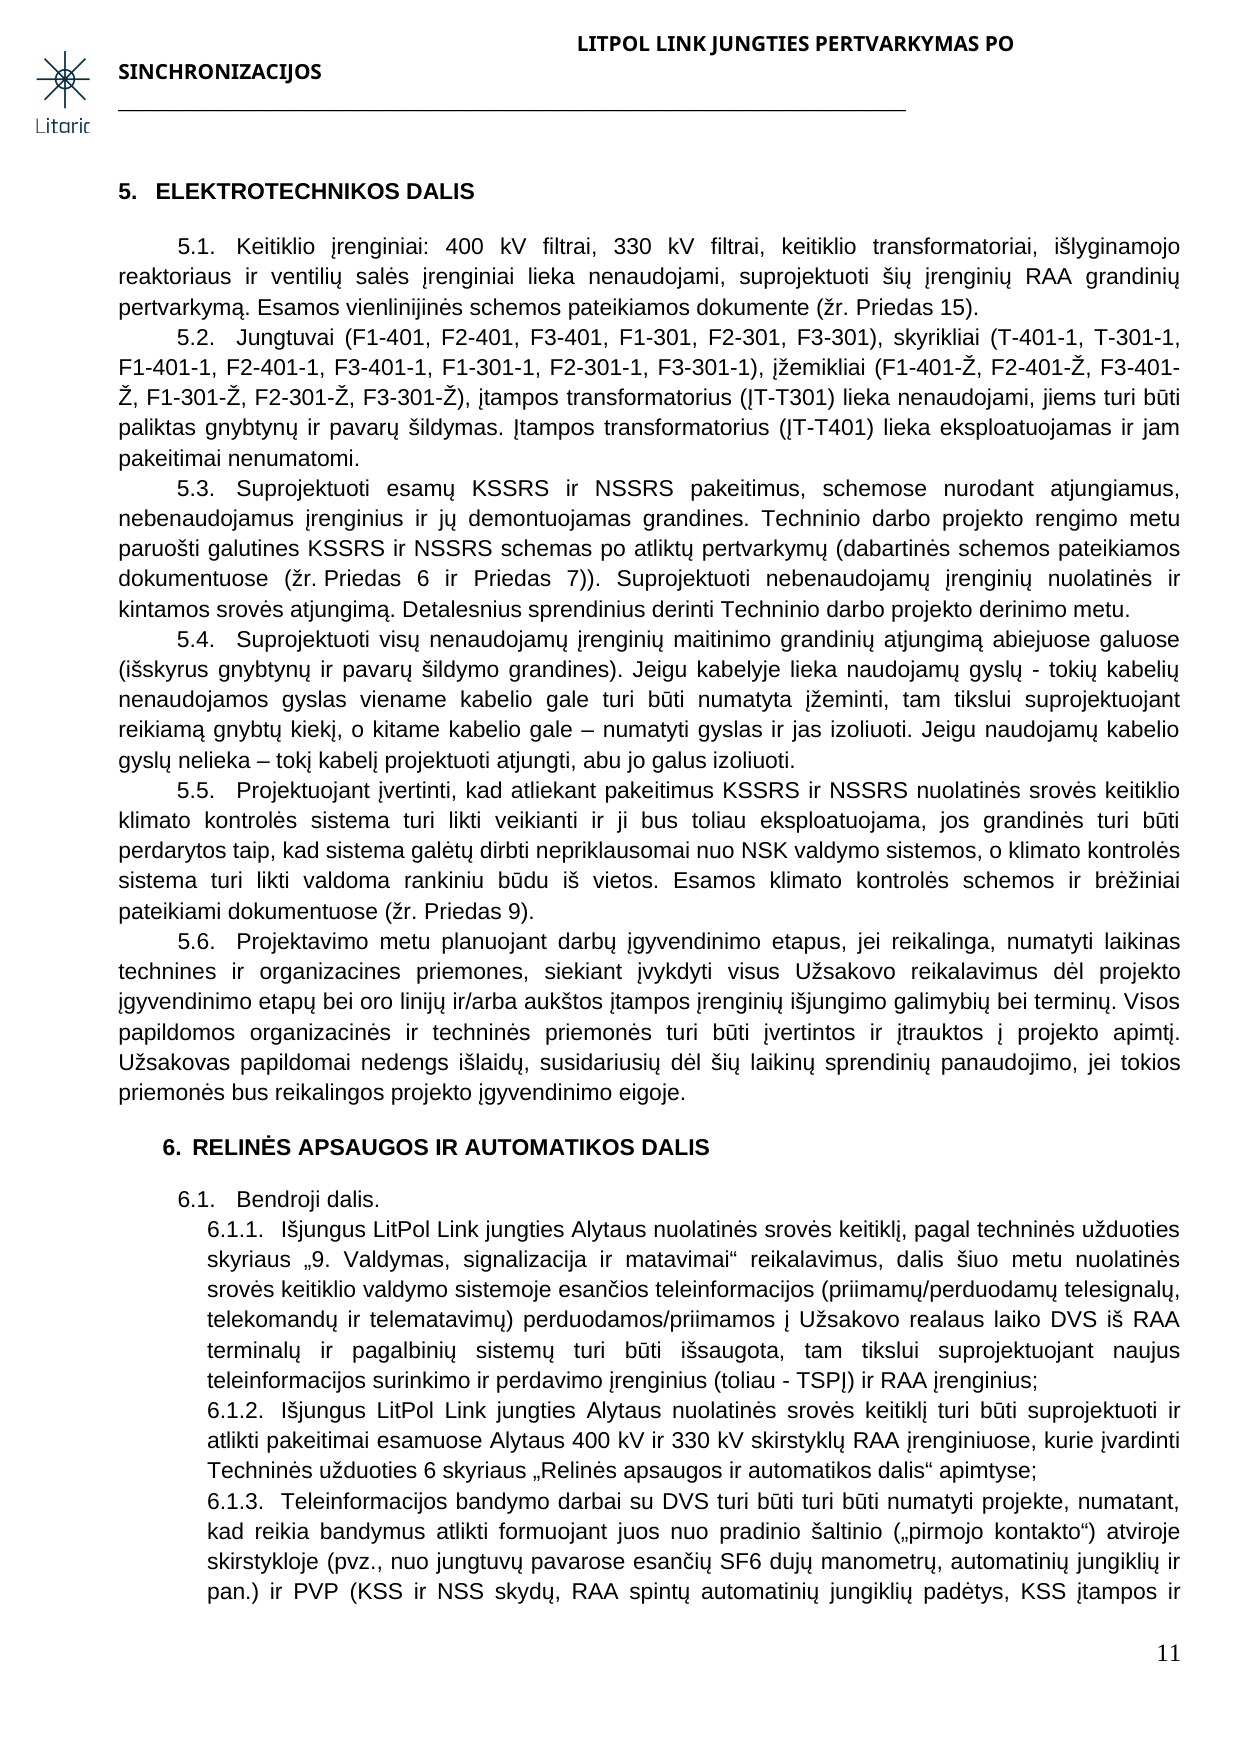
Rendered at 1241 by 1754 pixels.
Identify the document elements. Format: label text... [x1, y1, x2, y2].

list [207, 1488, 1181, 1604]
list Suprojektuoti esamų KSSRS ir NSSRS pakeitimus, schemose nurodant atjungiamus, nebenaudojamus įrenginius ir jų demontuojamas grandines. Techninio darbo projekto rengimo metu paruošti galutines KSSRS ir NSSRS schemas po atliktų pertvarkymų (dabartinės schemos pateikiamos dokumentuose (žr. Priedas 6 ir Priedas 7)). Suprojektuoti nebenaudojamų įrenginių nuolatinės ir kintamos srovės atjungimą. Detalesnius sprendinius derinti Techninio darbo projekto derinimo metu. [118, 475, 1181, 622]
list Jungtuvai (F1-401, F2-401, F3-401, F1-301, F2-301, F3-301), skyrikliai (T-401-1, T-301-1, F1-401-1, F2-401-1, F3-401-1, F1-301-1, F2-301-1, F3-301-1), įžemikliai (F1-401-Ž, F2-401-Ž, F3-401-Ž, F1-301-Ž, F2-301-Ž, F3-301-Ž), įtampos transformatorius (ĮT-T301) lieka nenaudojami, jiems turi būti paliktas gnybtynų ir pavarų šildymas. Įtampos transformatorius (ĮT-T401) lieka eksploatuojamas ir jam pakeitimai nenumatomi. [118, 324, 1181, 471]
list Išjungus LitPol Link jungties Alytaus nuolatinės srovės keitiklį, pagal techninės užduoties skyriaus „9. Valdymas, signalizacija ir matavimai“ reikalavimus, dalis šiuo metu nuolatinės srovės keitiklio valdymo sistemoje esančios teleinformacijos (priimamų/perduodamų telesignalų, telekomandų ir telematavimų) perduodamos/priimamos į Užsakovo realaus laiko DVS iš RAA terminalų ir pagalbinių sistemų turi būti išsaugota, tam tikslui suprojektuojant naujus teleinformacijos surinkimo ir perdavimo įrenginius (toliau - TSPĮ) ir RAA įrenginius; [207, 1216, 1181, 1393]
list ELEKTROTECHNIKOS DALIS [118, 178, 1181, 204]
list Projektavimo metu planuojant darbų įgyvendinimo etapus, jei reikalinga, numatyti laikinas technines ir organizacines priemones, siekiant įvykdyti visus Užsakovo reikalavimus dėl projekto įgyvendinimo etapų bei oro linijų ir/arba aukštos įtampos įrenginių išjungimo galimybių bei terminų. Visos papildomos organizacinės ir techninės priemonės turi būti įvertintos ir įtrauktos į projekto apimtį. Užsakovas papildomai nedengs išlaidų, susidariusių dėl šių laikinų sprendinių panaudojimo, jei tokios priemonės bus reikalingos projekto įgyvendinimo eigoje. [118, 928, 1181, 1105]
subtitle RELINĖS APSAUGOS IR AUTOMATIKOS DALIS [162, 1134, 1181, 1161]
list Išjungus LitPol Link jungties Alytaus nuolatinės srovės keitiklį turi būti suprojektuoti ir atlikti pakeitimai esamuose Alytaus 400 kV ir 330 kV skirstyklų RAA įrenginiuose, kurie įvardinti Techninės užduoties 6 skyriaus „Relinės apsaugos ir automatikos dalis“ apimtyse; [207, 1397, 1181, 1484]
list Projektuojant įvertinti, kad atliekant pakeitimus KSSRS ir NSSRS nuolatinės srovės keitiklio klimato kontrolės sistema turi likti veikianti ir ji bus toliau eksploatuojama, jos grandinės turi būti perdarytos taip, kad sistema galėtų dirbti nepriklausomai nuo NSK valdymo sistemos, o klimato kontrolės sistema turi likti valdoma rankiniu būdu iš vietos. Esamos klimato kontrolės schemos ir brėžiniai pateikiami dokumentuose (žr. Priedas 9). [118, 777, 1181, 924]
picture [36, 51, 90, 133]
list Keitiklio įrenginiai: 400 kV filtrai, 330 kV filtrai, keitiklio transformatoriai, išlyginamojo reaktoriaus ir ventilių salės įrenginiai lieka nenaudojami, suprojektuoti šių įrenginių RAA grandinių pertvarkymą. Esamos vienlinijinės schemos pateikiamos dokumente (žr. Priedas 15). [118, 233, 1181, 320]
list Bendroji dalis. [118, 1186, 1181, 1212]
list Suprojektuoti visų nenaudojamų įrenginių maitinimo grandinių atjungimą abiejuose galuose (išskyrus gnybtynų ir pavarų šildymo grandines). Jeigu kabelyje lieka naudojamų gyslų - tokių kabelių nenaudojamos gyslas viename kabelio gale turi būti numatyta įžeminti, tam tikslui suprojektuojant reikiamą gnybtų kiekį, o kitame kabelio gale – numatyti gyslas ir jas izoliuoti. Jeigu naudojamų kabelio gyslų nelieka – tokį kabelį projektuoti atjungti, abu jo galus izoliuoti. [118, 626, 1181, 773]
